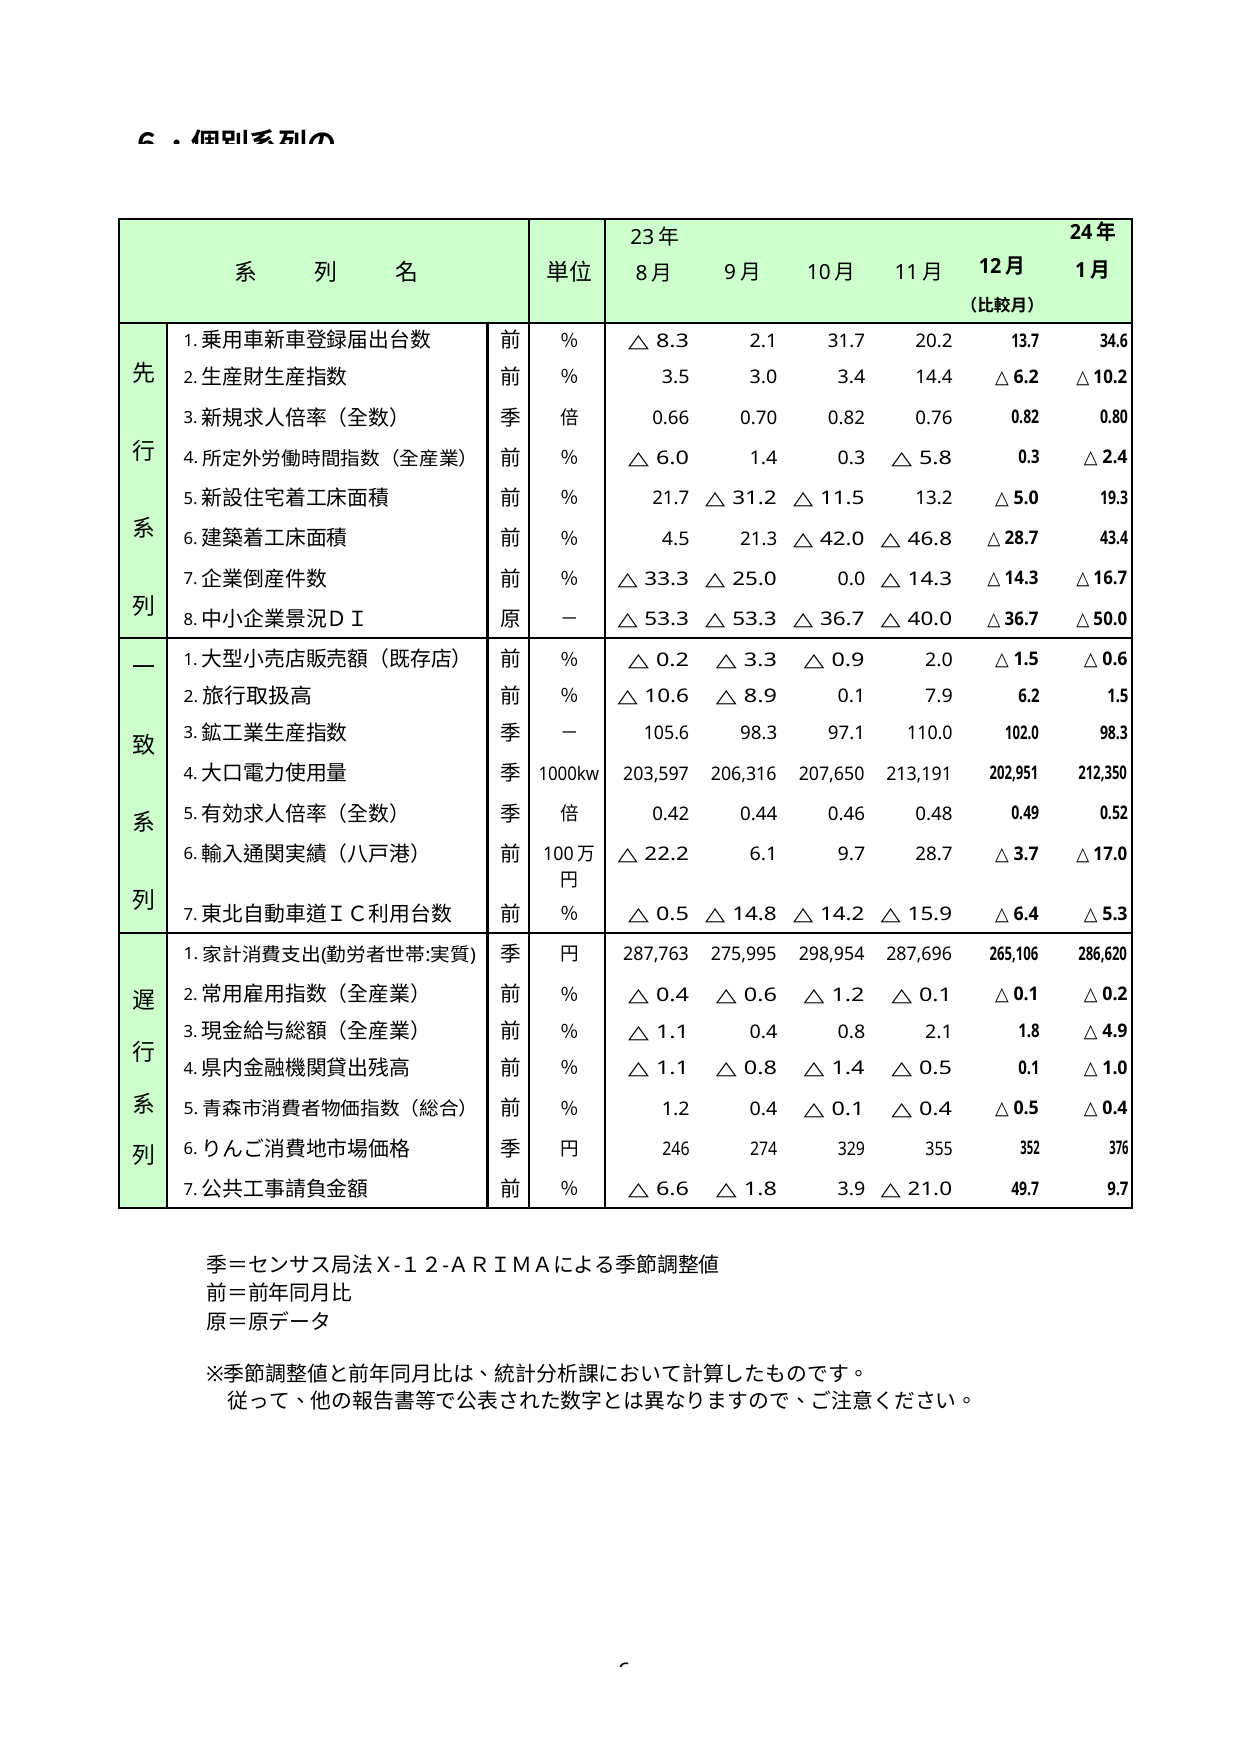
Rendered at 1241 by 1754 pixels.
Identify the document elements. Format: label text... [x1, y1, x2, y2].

table_cell 前 [489, 676, 528, 712]
table_cell △ 0.6 [1052, 639, 1131, 676]
table_cell 355 [876, 1126, 955, 1167]
table_cell △ 0.1 [955, 972, 1052, 1011]
table_cell ％ [530, 556, 604, 597]
table_cell △ 17.0 [1052, 831, 1131, 891]
table_cell 4. 所定外労働時間指数（全産業） [168, 435, 486, 476]
table_cell △ 3.7 [955, 831, 1052, 891]
table_cell 原 [489, 597, 528, 637]
table_cell 287,696 [876, 934, 955, 972]
table_cell △ 0.5 [606, 891, 700, 932]
table_cell △ 0.8 [700, 1048, 788, 1086]
table_cell ％ [530, 1011, 604, 1048]
table_cell 14.4 [876, 357, 955, 395]
table_cell △ 22.2 [606, 831, 700, 891]
table_cell △ 5.3 [1052, 891, 1131, 932]
table_cell 49.7 [955, 1167, 1052, 1207]
table_cell 前 [489, 972, 528, 1011]
table_cell 0.82 [788, 395, 876, 435]
table_cell 0.49 [955, 791, 1052, 831]
table_cell 0.46 [788, 791, 876, 831]
table_cell 前 [489, 324, 528, 357]
table_cell 5. 青森市消費者物価指数（総合） [168, 1086, 486, 1126]
table_cell 4.5 [606, 516, 700, 556]
table_cell △ 0.1 [876, 972, 955, 1011]
table_cell 0.66 [606, 395, 700, 435]
table_cell △ 36.7 [788, 597, 876, 637]
table_cell 376 [1052, 1126, 1131, 1167]
table_cell 0.3 [955, 435, 1052, 476]
table_cell △ 0.1 [788, 1086, 876, 1126]
table_cell 0.1 [955, 1048, 1052, 1086]
table_cell 275,995 [700, 934, 788, 972]
table_cell △ 3.3 [700, 639, 788, 676]
table_cell △ 53.3 [606, 597, 700, 637]
table_header 10月 [788, 220, 876, 322]
table_cell － [530, 597, 604, 637]
table_cell 季 [489, 395, 528, 435]
table_cell 0.52 [1052, 791, 1131, 831]
table_cell 前 [489, 639, 528, 676]
table_cell 1.2 [606, 1086, 700, 1126]
table_cell △ 0.5 [955, 1086, 1052, 1126]
table_cell 2.0 [876, 639, 955, 676]
table_cell 前 [489, 1167, 528, 1207]
table_cell 102.0 [955, 713, 1052, 751]
table_cell 前 [489, 1086, 528, 1126]
text 季＝センサス局法Ｘ-１２-ＡＲＩＭＡによる季節調整値前＝前年同月比 [206, 1250, 731, 1307]
table_cell 7. 公共工事請負金額 [168, 1167, 486, 1207]
table_cell ％ [530, 676, 604, 712]
table_cell △ 1.5 [955, 639, 1052, 676]
table_cell 352 [955, 1126, 1052, 1167]
table_cell 0.8 [788, 1011, 876, 1048]
table_cell △ 46.8 [876, 516, 955, 556]
table_cell 円 [530, 1126, 604, 1167]
table_cell △ 0.2 [1052, 972, 1131, 1011]
table_cell △ 1.4 [788, 1048, 876, 1086]
table_cell △ 4.9 [1052, 1011, 1131, 1048]
table_cell △ 15.9 [876, 891, 955, 932]
table_cell － [530, 713, 604, 751]
table_cell 前 [489, 476, 528, 516]
table_cell △ 6.4 [955, 891, 1052, 932]
table_cell 前 [489, 556, 528, 597]
table_cell ％ [530, 324, 604, 357]
table_cell 1000kw [530, 751, 604, 791]
table_cell △ 40.0 [876, 597, 955, 637]
table_cell △ 0.6 [700, 972, 788, 1011]
table_cell 246 [606, 1126, 700, 1167]
table_header 系 列 名 [120, 220, 528, 322]
table_cell 6. りんご消費地市場価格 [168, 1126, 486, 1167]
table_cell 前 [489, 831, 528, 891]
table_cell △ 6.6 [606, 1167, 700, 1207]
table_cell 遅行系列 [120, 934, 166, 1207]
table_cell 202,951 [955, 751, 1052, 791]
table_cell 9.7 [788, 831, 876, 891]
table_cell ％ [530, 357, 604, 395]
table_cell 倍 [530, 791, 604, 831]
table_cell △ 14.8 [700, 891, 788, 932]
table_cell 298,954 [788, 934, 876, 972]
table_cell △ 0.9 [788, 639, 876, 676]
table_cell △ 11.5 [788, 476, 876, 516]
table_cell △ 14.2 [788, 891, 876, 932]
table_cell 0.48 [876, 791, 955, 831]
table_cell 1. 乗用車新車登録届出台数 [168, 324, 486, 357]
table_cell 8. 中小企業景況ＤＩ [168, 597, 486, 637]
table_cell △ 16.7 [1052, 556, 1131, 597]
table_cell 34.6 [1052, 324, 1131, 357]
table_cell ％ [530, 891, 604, 932]
table_cell 3.5 [606, 357, 700, 395]
table_cell △ 8.3 [606, 324, 700, 357]
table_cell 0.4 [700, 1086, 788, 1126]
table_cell 4. 大口電力使用量 [168, 751, 486, 791]
table_cell △ 0.2 [606, 639, 700, 676]
table_cell △ 42.0 [788, 516, 876, 556]
table_cell 1.4 [700, 435, 788, 476]
table_cell △ 0.4 [876, 1086, 955, 1126]
table_cell 0.1 [788, 676, 876, 712]
table_cell 13.2 [876, 476, 955, 516]
table_cell 円 [530, 934, 604, 972]
table_cell 265,106 [955, 934, 1052, 972]
table_cell ％ [530, 639, 604, 676]
table_cell 213,191 [876, 751, 955, 791]
text ※季節調整値と前年同月比は、統計分析課において計算したものです。 [206, 1360, 1159, 1387]
table_header 9月 [700, 220, 788, 322]
table_cell △ 1.0 [1052, 1048, 1131, 1086]
table_cell ％ [530, 1048, 604, 1086]
table_cell 先行系 列 [120, 324, 166, 637]
table_cell 1. 家計消費支出(勤労者世帯:実質) [168, 934, 486, 972]
table_cell △ 6.0 [606, 435, 700, 476]
table_cell 110.0 [876, 713, 955, 751]
table_cell 100万円 [530, 831, 604, 891]
table_cell 0.44 [700, 791, 788, 831]
table_cell △ 8.9 [700, 676, 788, 712]
table_cell 6. 建築着工床面積 [168, 516, 486, 556]
table_cell 19.3 [1052, 476, 1131, 516]
table_cell △ 6.2 [955, 357, 1052, 395]
table_cell 274 [700, 1126, 788, 1167]
table_cell 203,597 [606, 751, 700, 791]
table_cell ％ [530, 972, 604, 1011]
table_cell 季 [489, 791, 528, 831]
table_cell △ 21.0 [876, 1167, 955, 1207]
table_cell 前 [489, 435, 528, 476]
table_cell 前 [489, 1011, 528, 1048]
table_cell △ 10.6 [606, 676, 700, 712]
table_cell 0.4 [700, 1011, 788, 1048]
table_cell 季 [489, 713, 528, 751]
table_cell 2. 旅行取扱高 [168, 676, 486, 712]
table_cell 6.2 [955, 676, 1052, 712]
table_cell 3.9 [788, 1167, 876, 1207]
table_header 11月 [876, 220, 955, 322]
table_cell 7. 東北自動車道ＩＣ利用台数 [168, 891, 486, 932]
table_cell ％ [530, 1086, 604, 1126]
table_cell △ 33.3 [606, 556, 700, 597]
table_cell 5. 有効求人倍率（全数） [168, 791, 486, 831]
table_cell 2.1 [700, 324, 788, 357]
table_cell 3. 新規求人倍率（全数） [168, 395, 486, 435]
table_cell 1.8 [955, 1011, 1052, 1048]
table_cell 3.4 [788, 357, 876, 395]
table_cell 105.6 [606, 713, 700, 751]
table_cell 2. 生産財生産指数 [168, 357, 486, 395]
table_cell △ 36.7 [955, 597, 1052, 637]
table_cell △ 25.0 [700, 556, 788, 597]
table_cell 31.7 [788, 324, 876, 357]
table_cell 98.3 [700, 713, 788, 751]
table_cell ％ [530, 435, 604, 476]
table_cell 287,763 [606, 934, 700, 972]
table_cell 20.2 [876, 324, 955, 357]
table_cell △ 0.5 [876, 1048, 955, 1086]
table_cell △ 1.8 [700, 1167, 788, 1207]
table_cell △ 50.0 [1052, 597, 1131, 637]
table_cell 2.1 [876, 1011, 955, 1048]
table_cell △ 5.8 [876, 435, 955, 476]
table_cell ％ [530, 1167, 604, 1207]
table_cell 季 [489, 934, 528, 972]
table_cell 1. 大型小売店販売額（既存店） [168, 639, 486, 676]
table_cell △ 14.3 [955, 556, 1052, 597]
table_cell 3. 鉱工業生産指数 [168, 713, 486, 751]
table_cell 前 [489, 1048, 528, 1086]
table_cell 21.7 [606, 476, 700, 516]
table_cell △ 0.4 [1052, 1086, 1131, 1126]
text 従って、他の報告書等で公表された数字とは異なりますので、ご注意ください。 [227, 1387, 1159, 1413]
table_cell 0.0 [788, 556, 876, 597]
table_cell 一致系 列 [120, 639, 166, 932]
table_cell 13.7 [955, 324, 1052, 357]
table_cell 7. 企業倒産件数 [168, 556, 486, 597]
table_cell 212,350 [1052, 751, 1131, 791]
table_cell 98.3 [1052, 713, 1131, 751]
table_cell 7.9 [876, 676, 955, 712]
table_cell ％ [530, 476, 604, 516]
table_cell 0.42 [606, 791, 700, 831]
table_header 単位 [530, 220, 604, 322]
table_cell 286,620 [1052, 934, 1131, 972]
table_cell 0.76 [876, 395, 955, 435]
text 原＝原データ [206, 1307, 1159, 1335]
table_cell 5. 新設住宅着工床面積 [168, 476, 486, 516]
table_cell 季 [489, 1126, 528, 1167]
table_cell 季 [489, 751, 528, 791]
table_cell 43.4 [1052, 516, 1131, 556]
table_cell 2. 常用雇用指数（全産業） [168, 972, 486, 1011]
table_cell △ 2.4 [1052, 435, 1131, 476]
table_cell 0.80 [1052, 395, 1131, 435]
table_cell 3. 現金給与総額（全産業） [168, 1011, 486, 1048]
table_cell 1.5 [1052, 676, 1131, 712]
table_cell △ 0.4 [606, 972, 700, 1011]
table_header 12月 （比較月） [955, 220, 1052, 322]
table_cell 21.3 [700, 516, 788, 556]
table_cell 206,316 [700, 751, 788, 791]
table_cell 3.0 [700, 357, 788, 395]
table_cell 6. 輸入通関実績（八戸港） [168, 831, 486, 891]
table_cell 0.82 [955, 395, 1052, 435]
table_header 23年 8月 [606, 220, 700, 322]
table_cell 207,650 [788, 751, 876, 791]
table_cell △ 14.3 [876, 556, 955, 597]
table_cell 倍 [530, 395, 604, 435]
table_cell △ 1.1 [606, 1011, 700, 1048]
table_cell △ 10.2 [1052, 357, 1131, 395]
table_cell 329 [788, 1126, 876, 1167]
table_cell △ 1.1 [606, 1048, 700, 1086]
table_cell 前 [489, 357, 528, 395]
table_cell △ 31.2 [700, 476, 788, 516]
table_cell 0.70 [700, 395, 788, 435]
table_cell 0.3 [788, 435, 876, 476]
table_cell 4. 県内金融機関貸出残高 [168, 1048, 486, 1086]
table_cell ％ [530, 516, 604, 556]
table_header 24年 1月 [1052, 220, 1131, 322]
table_cell △ 5.0 [955, 476, 1052, 516]
table_cell 前 [489, 516, 528, 556]
table_cell 前 [489, 891, 528, 932]
table_cell 28.7 [876, 831, 955, 891]
table_cell 9.7 [1052, 1167, 1131, 1207]
table_cell 6.1 [700, 831, 788, 891]
table_cell 97.1 [788, 713, 876, 751]
table_cell △ 1.2 [788, 972, 876, 1011]
table_cell △ 28.7 [955, 516, 1052, 556]
table_cell △ 53.3 [700, 597, 788, 637]
